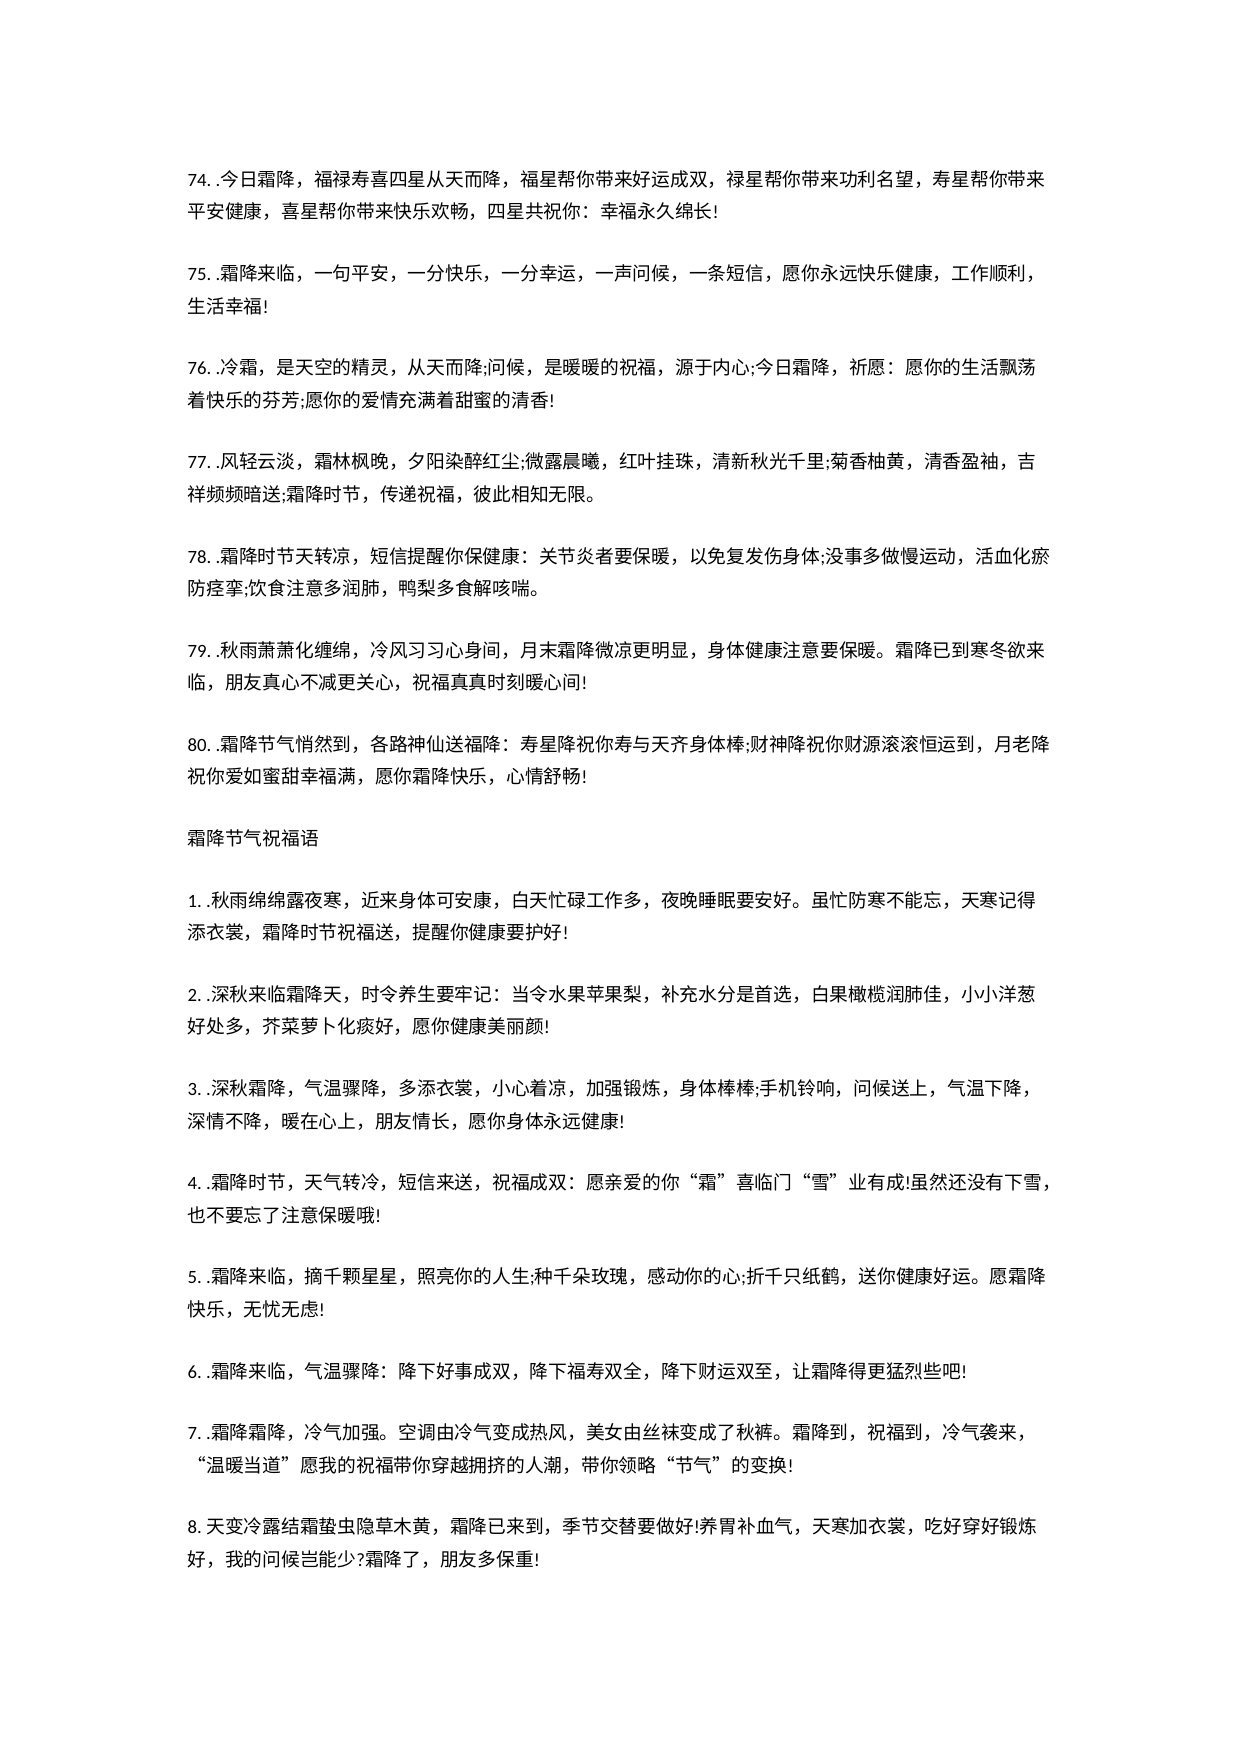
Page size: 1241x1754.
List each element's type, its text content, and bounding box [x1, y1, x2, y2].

text 79. .秋雨萧萧化缠绵，冷风习习心身间，月末霜降微凉更明显，身体健康注意要保暖。霜降已到寒冬欲来临，朋友真心不减更关心，祝福真真时刻暖心间! [187, 633, 1053, 698]
text 3. .深秋霜降，气温骤降，多添衣裳，小心着凉，加强锻炼，身体棒棒;手机铃响，问候送上，气温下降，深情不降，暖在心上，朋友情长，愿你身体永远健康! [187, 1071, 1053, 1136]
text 1. .秋雨绵绵露夜寒，近来身体可安康，白天忙碌工作多，夜晚睡眠要安好。虽忙防寒不能忘，天寒记得添衣裳，霜降时节祝福送，提醒你健康要护好! [187, 883, 1053, 948]
text 8. 天变冷露结霜蛰虫隐草木黄，霜降已来到，季节交替要做好!养胃补血气，天寒加衣裳，吃好穿好锻炼好，我的问候岂能少?霜降了，朋友多保重! [187, 1509, 1053, 1574]
text 78. .霜降时节天转凉，短信提醒你保健康：关节炎者要保暖，以免复发伤身体;没事多做慢运动，活血化瘀防痉挛;饮食注意多润肺，鸭梨多食解咳喘。 [187, 539, 1053, 604]
text 4. .霜降时节，天气转冷，短信来送，祝福成双：愿亲爱的你“霜”喜临门“雪”业有成!虽然还没有下雪，也不要忘了注意保暖哦! [187, 1165, 1053, 1230]
text 77. .风轻云淡，霜林枫晚，夕阳染醉红尘;微露晨曦，红叶挂珠，清新秋光千里;菊香柚黄，清香盈袖，吉祥频频暗送;霜降时节，传递祝福，彼此相知无限。 [187, 444, 1053, 509]
text 7. .霜降霜降，冷气加强。空调由冷气变成热风，美女由丝袜变成了秋裤。霜降到，祝福到，冷气袭来，“温暖当道”愿我的祝福带你穿越拥挤的人潮，带你领略“节气”的变换! [187, 1415, 1053, 1480]
text 76. .冷霜，是天空的精灵，从天而降;问候，是暖暖的祝福，源于内心;今日霜降，祈愿：愿你的生活飘荡着快乐的芬芳;愿你的爱情充满着甜蜜的清香! [187, 350, 1053, 415]
text 5. .霜降来临，摘千颗星星，照亮你的人生;种千朵玫瑰，感动你的心;折千只纸鹤，送你健康好运。愿霜降快乐，无忧无虑! [187, 1259, 1053, 1324]
text 2. .深秋来临霜降天，时令养生要牢记：当令水果苹果梨，补充水分是首选，白果橄榄润肺佳，小小洋葱好处多，芥菜萝卜化痰好，愿你健康美丽颜! [187, 977, 1053, 1042]
text 74. .今日霜降，福禄寿喜四星从天而降，福星帮你带来好运成双，禄星帮你带来功利名望，寿星帮你带来平安健康，喜星帮你带来快乐欢畅，四星共祝你：幸福永久绵长! [187, 162, 1053, 227]
text 75. .霜降来临，一句平安，一分快乐，一分幸运，一声问候，一条短信，愿你永远快乐健康，工作顺利，生活幸福! [187, 256, 1053, 321]
text 6. .霜降来临，气温骤降：降下好事成双，降下福寿双全，降下财运双至，让霜降得更猛烈些吧! [187, 1354, 1053, 1386]
text 80. .霜降节气悄然到，各路神仙送福降：寿星降祝你寿与天齐身体棒;财神降祝你财源滚滚恒运到，月老降祝你爱如蜜甜幸福满，愿你霜降快乐，心情舒畅! [187, 727, 1053, 792]
text 霜降节气祝福语 [187, 821, 1053, 854]
